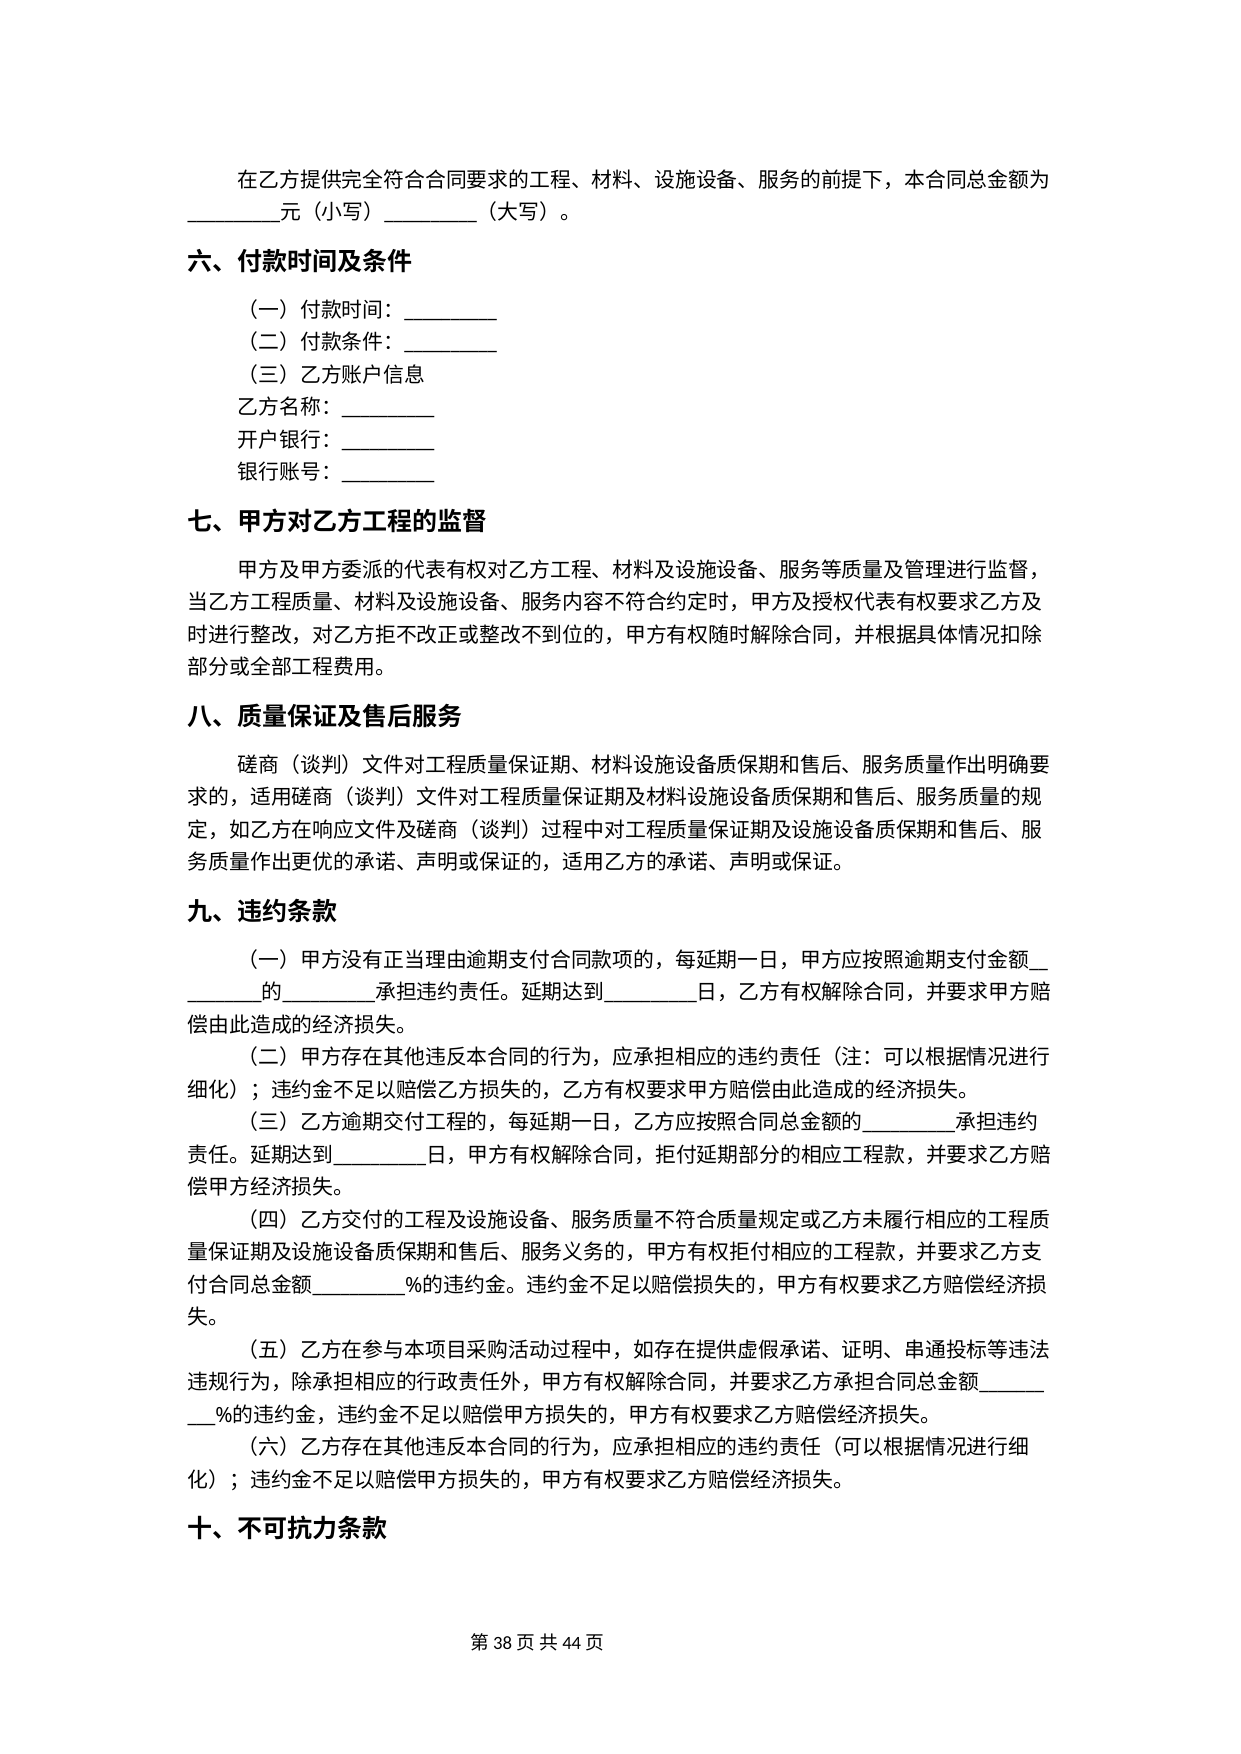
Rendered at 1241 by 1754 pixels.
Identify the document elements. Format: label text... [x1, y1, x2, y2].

text （二）甲方存在其他违反本合同的行为，应承担相应的违约责任（注：可以根据情况进行细化）；违约金不足以赔偿乙方损失的，乙方有权要求甲方赔偿由此造成的经济损失。 [187, 1039, 1053, 1104]
text 开户银行：__________ [187, 422, 1053, 454]
text （六）乙方存在其他违反本合同的行为，应承担相应的违约责任（可以根据情况进行细化）；违约金不足以赔偿甲方损失的，甲方有权要求乙方赔偿经济损失。 [187, 1429, 1053, 1494]
text 磋商（谈判）文件对工程质量保证期、材料设施设备质保期和售后、服务质量作出明确要求的，适用磋商（谈判）文件对工程质量保证期及材料设施设备质保期和售后、服务质量的规定，如乙方在响应文件及磋商（谈判）过程中对工程质量保证期及设施设备质保期和售后、服务质量作出更优的承诺、声明或保证的，适用乙方的承诺、声明或保证。 [187, 747, 1053, 877]
text （五）乙方在参与本项目采购活动过程中，如存在提供虚假承诺、证明、串通投标等违法违规行为，除承担相应的行政责任外，甲方有权解除合同，并要求乙方承担合同总金额__________%的违约金，违约金不足以赔偿甲方损失的，甲方有权要求乙方赔偿经济损失。 [187, 1332, 1053, 1429]
text （一）甲方没有正当理由逾期支付合同款项的，每延期一日，甲方应按照逾期支付金额__________的__________承担违约责任。延期达到__________日，乙方有权解除合同，并要求甲方赔偿由此造成的经济损失。 [187, 942, 1053, 1039]
text （二）付款条件：__________ [187, 324, 1053, 357]
text 七、甲方对乙方工程的监督 [187, 487, 1053, 552]
text 银行账号：__________ [187, 454, 1053, 487]
text 十、不可抗力条款 [187, 1494, 1053, 1559]
text 八、质量保证及售后服务 [187, 682, 1053, 747]
text 九、违约条款 [187, 877, 1053, 942]
text 在乙方提供完全符合合同要求的工程、材料、设施设备、服务的前提下，本合同总金额为__________元（小写）__________（大写）。 [187, 162, 1053, 227]
text （一）付款时间：__________ [187, 292, 1053, 324]
text （三）乙方账户信息 [187, 357, 1053, 389]
text 甲方及甲方委派的代表有权对乙方工程、材料及设施设备、服务等质量及管理进行监督，当乙方工程质量、材料及设施设备、服务内容不符合约定时，甲方及授权代表有权要求乙方及时进行整改，对乙方拒不改正或整改不到位的，甲方有权随时解除合同，并根据具体情况扣除部分或全部工程费用。 [187, 552, 1053, 682]
text （三）乙方逾期交付工程的，每延期一日，乙方应按照合同总金额的__________承担违约责任。延期达到__________日，甲方有权解除合同，拒付延期部分的相应工程款，并要求乙方赔偿甲方经济损失。 [187, 1104, 1053, 1202]
text （四）乙方交付的工程及设施设备、服务质量不符合质量规定或乙方未履行相应的工程质量保证期及设施设备质保期和售后、服务义务的，甲方有权拒付相应的工程款，并要求乙方支付合同总金额__________%的违约金。违约金不足以赔偿损失的，甲方有权要求乙方赔偿经济损失。 [187, 1202, 1053, 1332]
text 乙方名称：__________ [187, 389, 1053, 422]
text 六、付款时间及条件 [187, 227, 1053, 292]
